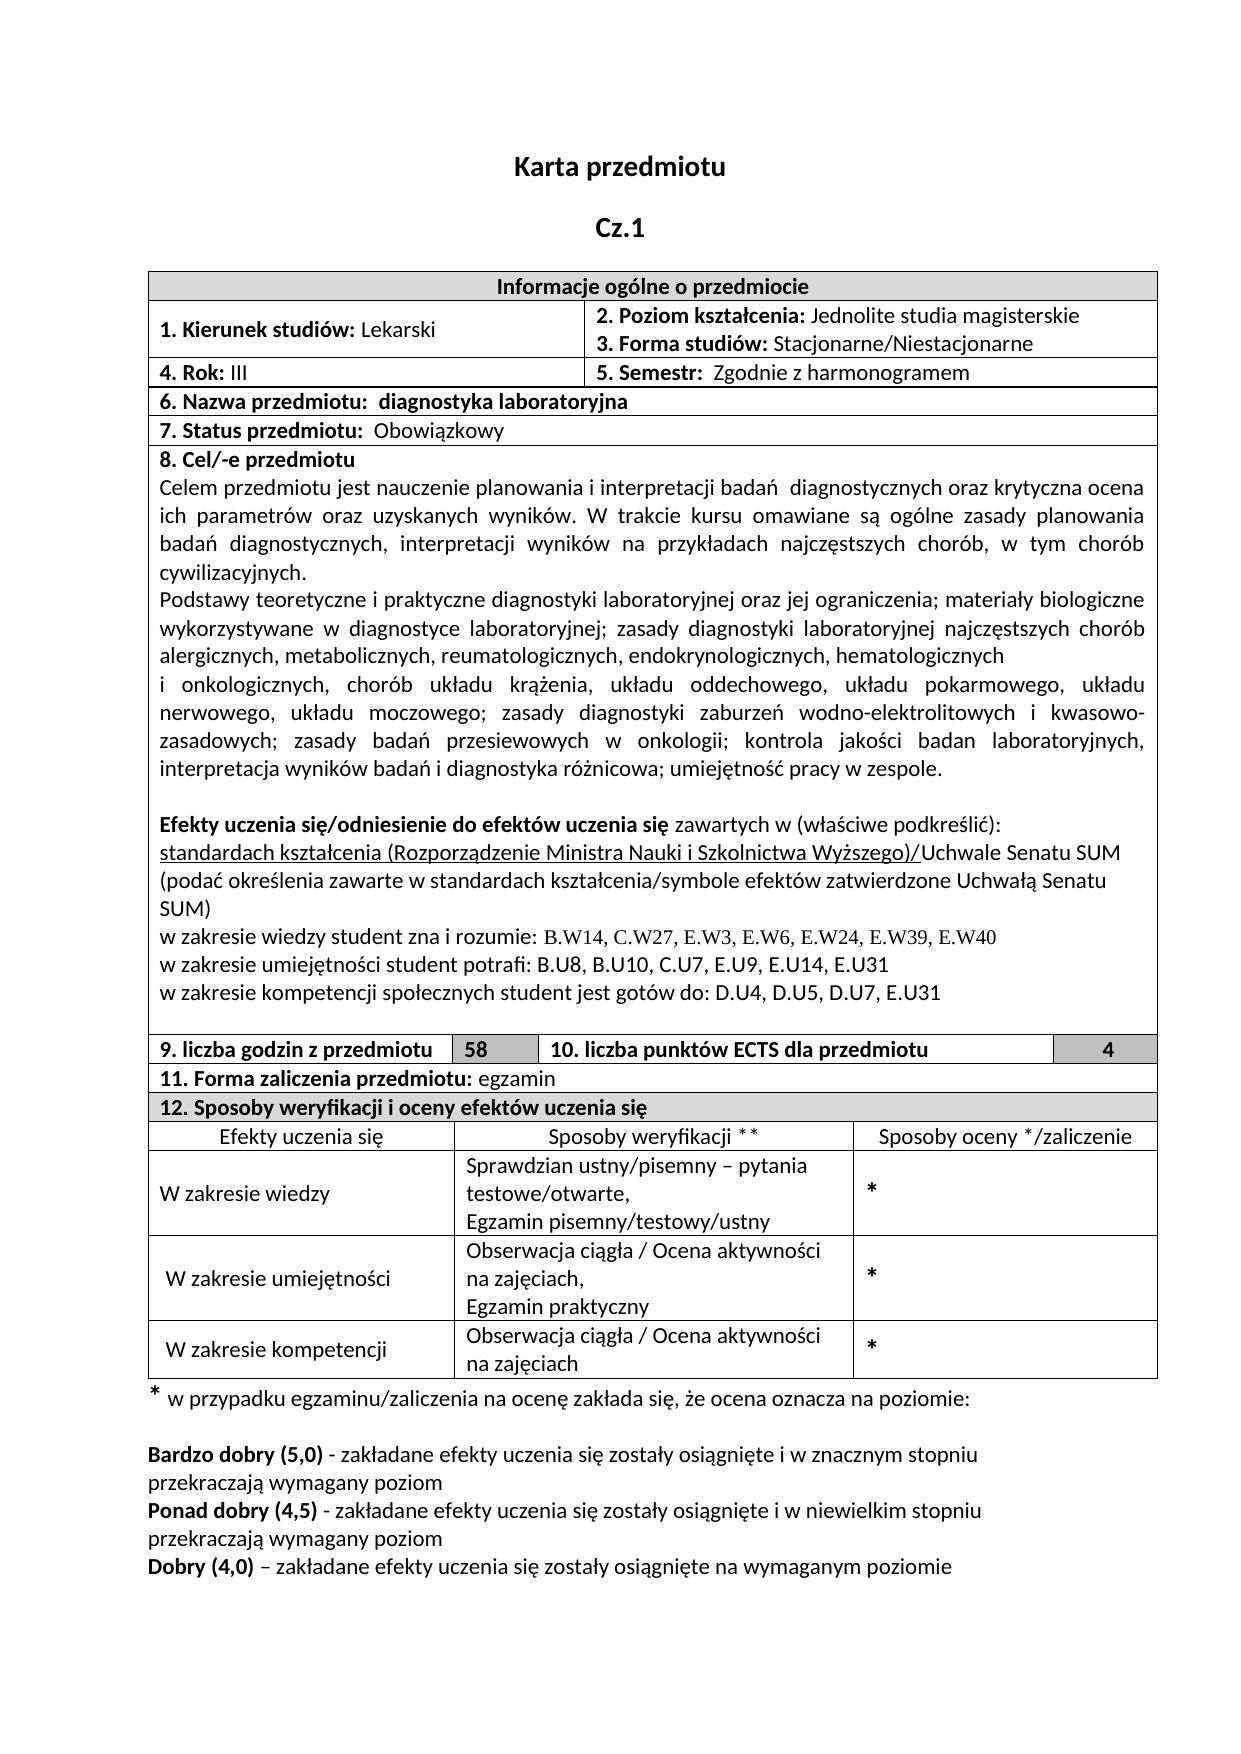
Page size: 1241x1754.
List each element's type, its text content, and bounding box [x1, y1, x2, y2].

table_cell 1. Kierunek studiów: Lekarski [149, 301, 584, 357]
text * w przypadku egzaminu/zaliczenia na ocenę zakłada się, że ocena oznacza na poziomie: [148, 1379, 1093, 1414]
table_cell 10. liczba punktów ECTS dla przedmiotu [539, 1035, 1053, 1063]
text Dobry (4,0) – zakładane efekty uczenia się zostały osiągnięte na wymaganym poziomie [148, 1552, 1093, 1580]
table_cell Obserwacja ciągła / Ocena aktywności na zajęciach [455, 1321, 853, 1377]
table_cell 9. liczba godzin z przedmiotu [149, 1035, 452, 1063]
table_cell 2. Poziom kształcenia: Jednolite studia magisterskie 3. Forma studiów: Stacjonarne/Niestacjonarne [585, 301, 1157, 357]
table_cell 6. Nazwa przedmiotu: diagnostyka laboratoryjna [149, 388, 1157, 415]
table_cell W zakresie kompetencji [149, 1321, 454, 1377]
table_cell 11. Forma zaliczenia przedmiotu: egzamin [149, 1064, 1157, 1092]
text Cz.1 [148, 209, 1093, 245]
text Karta przedmiotu [148, 148, 1093, 183]
table_cell W zakresie umiejętności [149, 1236, 454, 1320]
table_cell 5. Semestr: Zgodnie z harmonogramem [585, 358, 1157, 386]
table_cell Sposoby oceny */zaliczenie [854, 1122, 1157, 1150]
table_cell Sposoby weryfikacji ** [455, 1122, 853, 1150]
table_cell 7. Status przedmiotu: Obowiązkowy [149, 416, 1157, 444]
text Bardzo dobry (5,0) - zakładane efekty uczenia się zostały osiągnięte i w znacznym stopniu przekraczają wymagany poziom [148, 1440, 1093, 1496]
table_cell 58 [453, 1035, 538, 1063]
table_cell Obserwacja ciągła / Ocena aktywności na zajęciach, Egzamin praktyczny [455, 1236, 853, 1320]
table_cell 4 [1054, 1035, 1157, 1063]
table_cell W zakresie wiedzy [149, 1151, 454, 1235]
table_cell 12. Sposoby weryfikacji i oceny efektów uczenia się [149, 1093, 1157, 1121]
table_cell 8. Cel/-e przedmiotu [149, 446, 1157, 473]
text Ponad dobry (4,5) - zakładane efekty uczenia się zostały osiągnięte i w niewielkim stopniu przekraczają wymagany poziom [148, 1496, 1093, 1552]
table_cell * [854, 1151, 1157, 1235]
table_header Informacje ogólne o przedmiocie [149, 272, 1157, 300]
table_cell Celem przedmiotu jest nauczenie planowania i interpretacji badań diagnostycznych oraz krytyczna ocena ich parametrów oraz uzyskanych wyników. W trakcie kursu omawiane są ogólne zasady planowania badań diagnostycznych, interpretacji wyników na przykładach najczęstszych chorób, w tym chorób cywilizacyjnych. Podstawy teoretyczne i praktyczne diagnostyki laboratoryjnej oraz jej ograniczenia; materiały biologiczne wykorzystywane w diagnostyce laboratoryjnej; zasady diagnostyki laboratoryjnej najczęstszych chorób alergicznych, metabolicznych, reumatologicznych, endokrynologicznych, hematologicznych i onkologicznych, chorób układu krążenia, układu oddechowego, układu pokarmowego, układu nerwowego, układu moczowego; zasady diagnostyki zaburzeń wodno-elektrolitowych i kwasowo-zasadowych; zasady badań przesiewowych w onkologii; kontrola jakości badan laboratoryjnych, interpretacja wyników badań i diagnostyka różnicowa; umiejętność pracy w zespole. Efekty uczenia się/odniesienie do efektów uczenia się zawartych w (właściwe podkreślić): standardach kształcenia (Rozporządzenie Ministra Nauki i Szkolnictwa Wyższego)/Uchwale Senatu SUM (podać określenia zawarte w standardach kształcenia/symbole efektów zatwierdzone Uchwałą Senatu SUM) w zakresie wiedzy student zna i rozumie: B.W14, C.W27, E.W3, E.W6, E.W24, E.W39, E.W40 w zakresie umiejętności student potrafi: B.U8, B.U10, C.U7, E.U9, E.U14, E.U31 w zakresie kompetencji społecznych student jest gotów do: D.U4, D.U5, D.U7, E.U31 [149, 474, 1157, 1034]
table_cell * [854, 1321, 1157, 1377]
table_cell Sprawdzian ustny/pisemny – pytania testowe/otwarte, Egzamin pisemny/testowy/ustny [455, 1151, 853, 1235]
table_cell Efekty uczenia się [149, 1122, 454, 1150]
table_cell 4. Rok: III [149, 358, 584, 386]
table_cell * [854, 1236, 1157, 1320]
